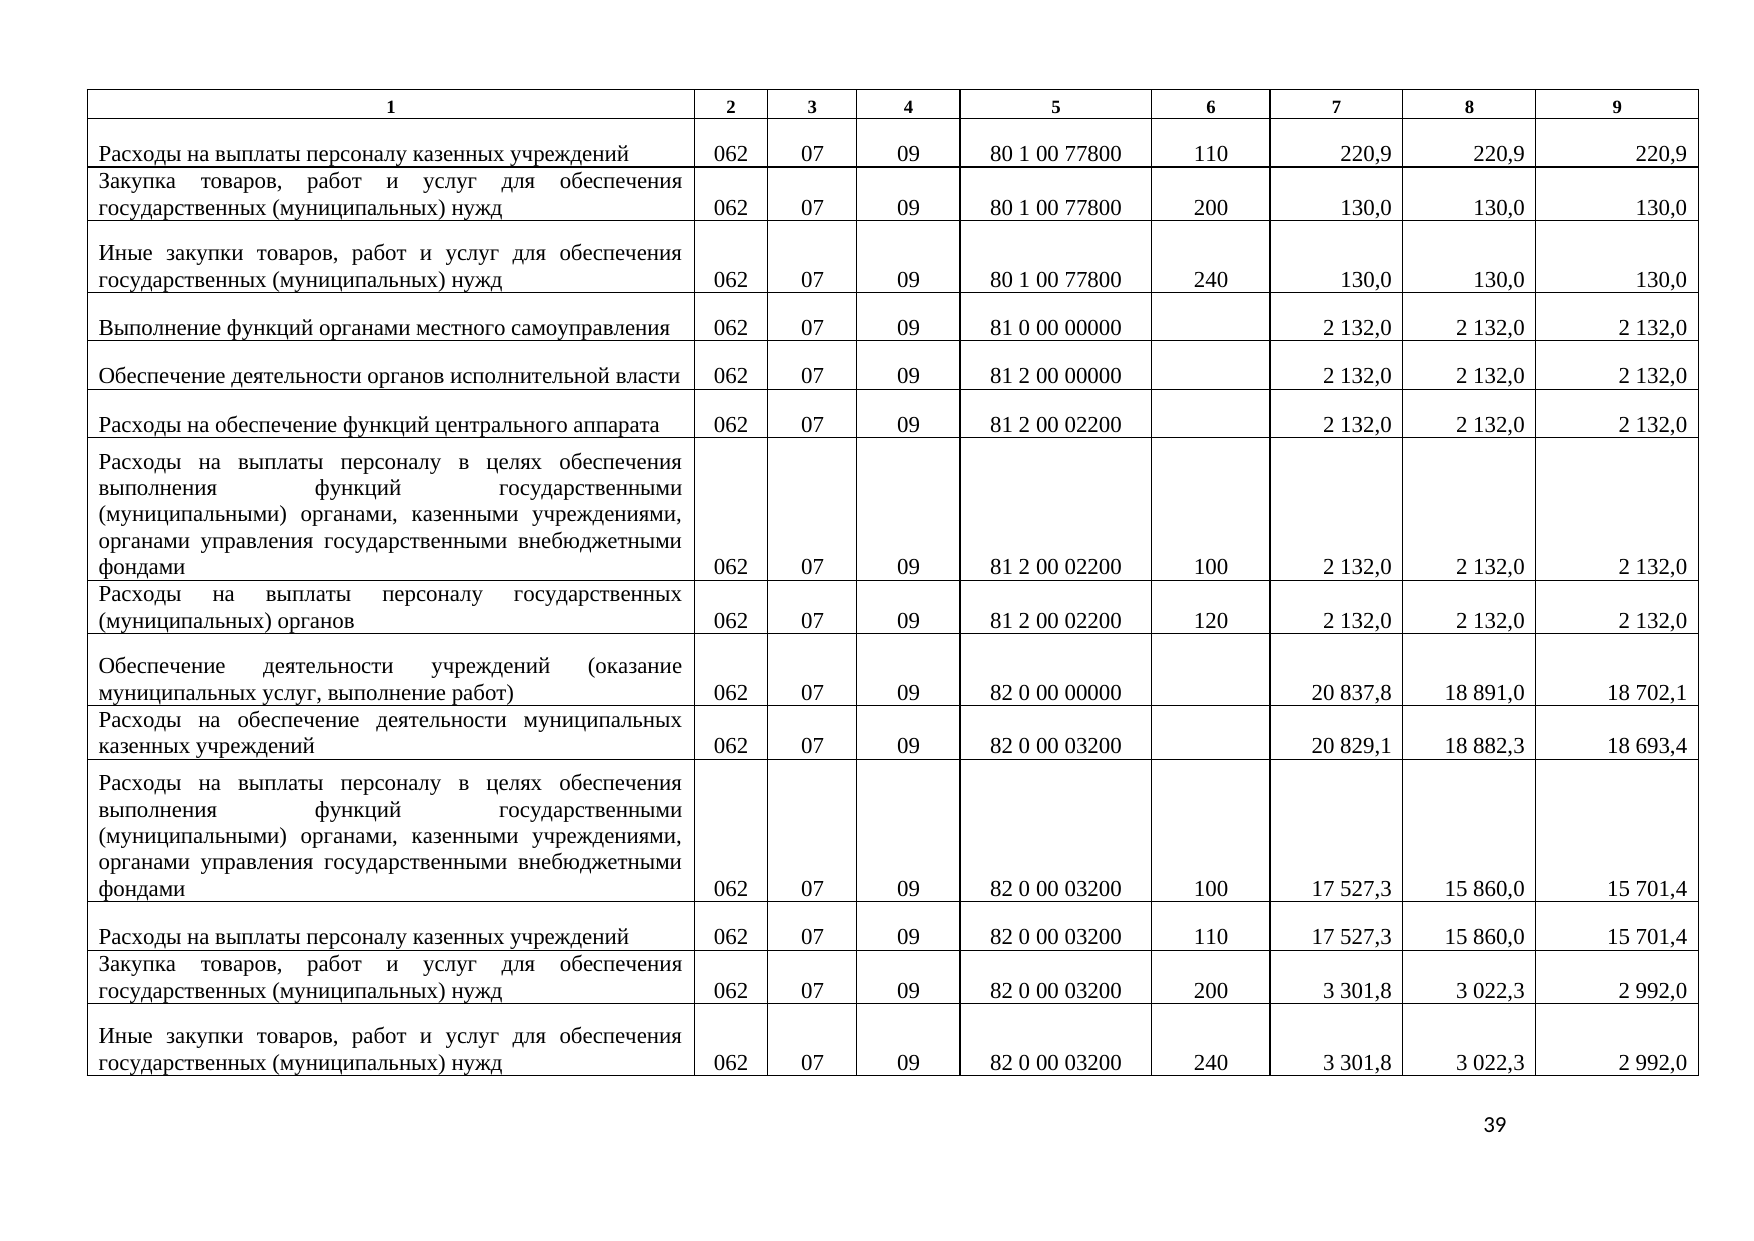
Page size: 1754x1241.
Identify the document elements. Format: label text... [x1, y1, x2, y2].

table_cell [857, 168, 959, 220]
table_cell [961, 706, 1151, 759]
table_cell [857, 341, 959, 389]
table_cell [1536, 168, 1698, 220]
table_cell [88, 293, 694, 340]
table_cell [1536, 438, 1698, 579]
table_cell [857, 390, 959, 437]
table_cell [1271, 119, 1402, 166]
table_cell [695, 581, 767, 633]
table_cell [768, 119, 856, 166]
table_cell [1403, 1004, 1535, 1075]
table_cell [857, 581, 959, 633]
table_header 1 [88, 90, 694, 118]
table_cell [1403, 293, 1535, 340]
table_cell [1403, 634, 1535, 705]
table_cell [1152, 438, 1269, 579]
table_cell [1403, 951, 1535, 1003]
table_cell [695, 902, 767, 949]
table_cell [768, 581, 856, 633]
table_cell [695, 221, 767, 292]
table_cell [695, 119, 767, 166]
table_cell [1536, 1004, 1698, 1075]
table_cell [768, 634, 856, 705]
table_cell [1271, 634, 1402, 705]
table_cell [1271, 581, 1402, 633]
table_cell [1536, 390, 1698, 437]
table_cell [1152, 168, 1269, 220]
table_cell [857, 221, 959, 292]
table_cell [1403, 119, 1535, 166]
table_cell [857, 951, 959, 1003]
table_header 3 [768, 90, 856, 118]
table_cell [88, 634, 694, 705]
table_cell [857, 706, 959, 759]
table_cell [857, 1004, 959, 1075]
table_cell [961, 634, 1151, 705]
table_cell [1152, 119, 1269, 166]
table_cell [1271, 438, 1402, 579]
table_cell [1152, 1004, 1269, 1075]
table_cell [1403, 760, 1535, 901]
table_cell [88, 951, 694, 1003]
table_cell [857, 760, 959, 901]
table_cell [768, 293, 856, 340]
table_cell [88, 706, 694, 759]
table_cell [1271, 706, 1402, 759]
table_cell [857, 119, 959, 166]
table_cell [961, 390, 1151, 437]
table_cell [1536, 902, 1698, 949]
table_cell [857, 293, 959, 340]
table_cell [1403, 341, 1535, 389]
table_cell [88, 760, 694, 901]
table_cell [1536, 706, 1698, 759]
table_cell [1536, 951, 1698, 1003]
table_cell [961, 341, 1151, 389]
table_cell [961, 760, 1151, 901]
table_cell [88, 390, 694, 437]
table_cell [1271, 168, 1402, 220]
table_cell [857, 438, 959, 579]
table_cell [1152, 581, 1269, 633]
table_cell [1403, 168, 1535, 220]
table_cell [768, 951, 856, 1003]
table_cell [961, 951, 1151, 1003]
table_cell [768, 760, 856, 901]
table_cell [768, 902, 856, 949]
table_header 4 [857, 90, 959, 118]
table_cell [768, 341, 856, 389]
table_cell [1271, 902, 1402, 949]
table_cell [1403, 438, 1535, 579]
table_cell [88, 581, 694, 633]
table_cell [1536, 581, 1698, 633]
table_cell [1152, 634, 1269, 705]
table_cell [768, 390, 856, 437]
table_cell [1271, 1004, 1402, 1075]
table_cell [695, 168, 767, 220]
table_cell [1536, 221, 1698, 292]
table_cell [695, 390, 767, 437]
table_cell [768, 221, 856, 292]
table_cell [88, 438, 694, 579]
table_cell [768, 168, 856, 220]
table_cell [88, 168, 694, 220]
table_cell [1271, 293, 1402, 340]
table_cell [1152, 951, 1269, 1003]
table_header 6 [1152, 90, 1269, 118]
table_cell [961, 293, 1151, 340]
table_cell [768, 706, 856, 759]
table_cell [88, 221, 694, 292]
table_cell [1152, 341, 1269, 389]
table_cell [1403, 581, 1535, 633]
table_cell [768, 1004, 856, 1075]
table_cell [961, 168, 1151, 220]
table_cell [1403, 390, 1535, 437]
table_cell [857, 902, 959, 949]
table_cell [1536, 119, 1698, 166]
table_header 5 [961, 90, 1151, 118]
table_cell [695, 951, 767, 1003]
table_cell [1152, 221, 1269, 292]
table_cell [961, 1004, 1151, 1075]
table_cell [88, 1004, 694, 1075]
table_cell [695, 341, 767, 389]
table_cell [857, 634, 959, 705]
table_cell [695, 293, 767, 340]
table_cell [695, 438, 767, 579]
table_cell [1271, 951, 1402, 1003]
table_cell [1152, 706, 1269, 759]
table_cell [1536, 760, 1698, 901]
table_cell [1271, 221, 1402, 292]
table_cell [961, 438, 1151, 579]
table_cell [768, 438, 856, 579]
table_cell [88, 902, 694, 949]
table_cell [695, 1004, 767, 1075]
table_header 2 [695, 90, 767, 118]
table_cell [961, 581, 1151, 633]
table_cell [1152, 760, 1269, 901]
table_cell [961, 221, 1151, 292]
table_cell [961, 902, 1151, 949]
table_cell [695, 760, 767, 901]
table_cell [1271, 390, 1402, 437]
table_header 7 [1271, 90, 1402, 118]
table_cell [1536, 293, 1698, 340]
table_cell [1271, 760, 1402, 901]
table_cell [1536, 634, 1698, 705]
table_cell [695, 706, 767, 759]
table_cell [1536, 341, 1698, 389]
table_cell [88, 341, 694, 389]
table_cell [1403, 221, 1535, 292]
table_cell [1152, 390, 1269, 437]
table_header 9 [1536, 90, 1698, 118]
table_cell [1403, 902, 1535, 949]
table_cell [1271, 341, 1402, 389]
table_header 8 [1403, 90, 1535, 118]
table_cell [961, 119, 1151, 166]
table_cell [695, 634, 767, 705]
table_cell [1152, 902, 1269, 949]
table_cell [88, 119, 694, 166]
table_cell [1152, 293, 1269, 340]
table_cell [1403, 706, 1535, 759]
